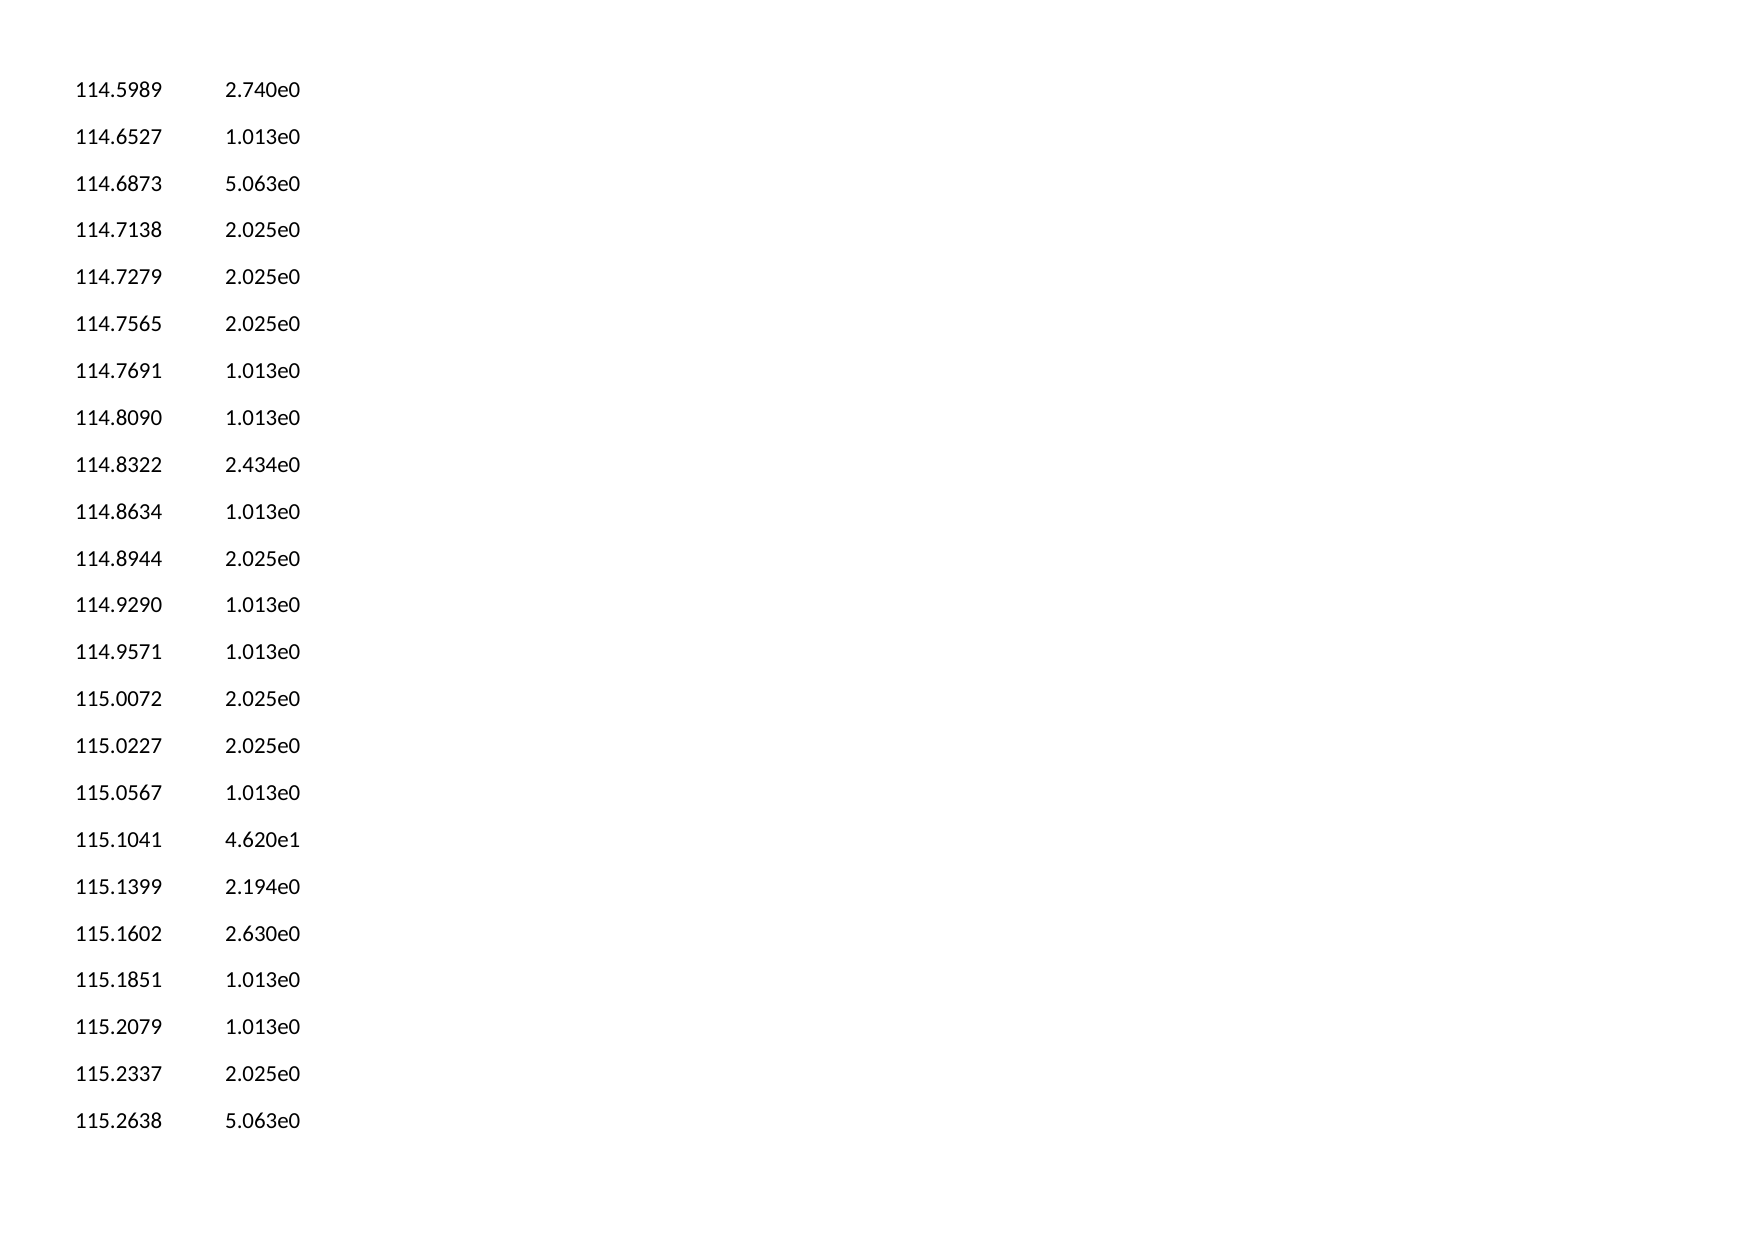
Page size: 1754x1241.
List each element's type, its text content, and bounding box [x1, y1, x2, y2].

text 115.1399 2.194e0 [75, 872, 1679, 900]
text 114.7279 2.025e0 [75, 262, 1679, 291]
text 114.7691 1.013e0 [75, 356, 1679, 384]
text 115.2638 5.063e0 [75, 1106, 1679, 1134]
text 115.1041 4.620e1 [75, 825, 1679, 853]
text 115.2079 1.013e0 [75, 1012, 1679, 1041]
text 115.0227 2.025e0 [75, 731, 1679, 759]
text 114.5989 2.740e0 [75, 75, 1679, 103]
text 114.8322 2.434e0 [75, 450, 1679, 478]
text 114.6527 1.013e0 [75, 122, 1679, 150]
text 114.8090 1.013e0 [75, 403, 1679, 431]
text 114.6873 5.063e0 [75, 169, 1679, 197]
text 115.1602 2.630e0 [75, 919, 1679, 947]
text 115.0567 1.013e0 [75, 778, 1679, 806]
text 115.0072 2.025e0 [75, 684, 1679, 712]
text 114.7565 2.025e0 [75, 309, 1679, 337]
text 114.9290 1.013e0 [75, 591, 1679, 619]
text 114.9571 1.013e0 [75, 637, 1679, 666]
text 114.7138 2.025e0 [75, 216, 1679, 244]
text 115.1851 1.013e0 [75, 966, 1679, 994]
text 114.8944 2.025e0 [75, 544, 1679, 572]
text 115.2337 2.025e0 [75, 1059, 1679, 1087]
text 114.8634 1.013e0 [75, 497, 1679, 525]
